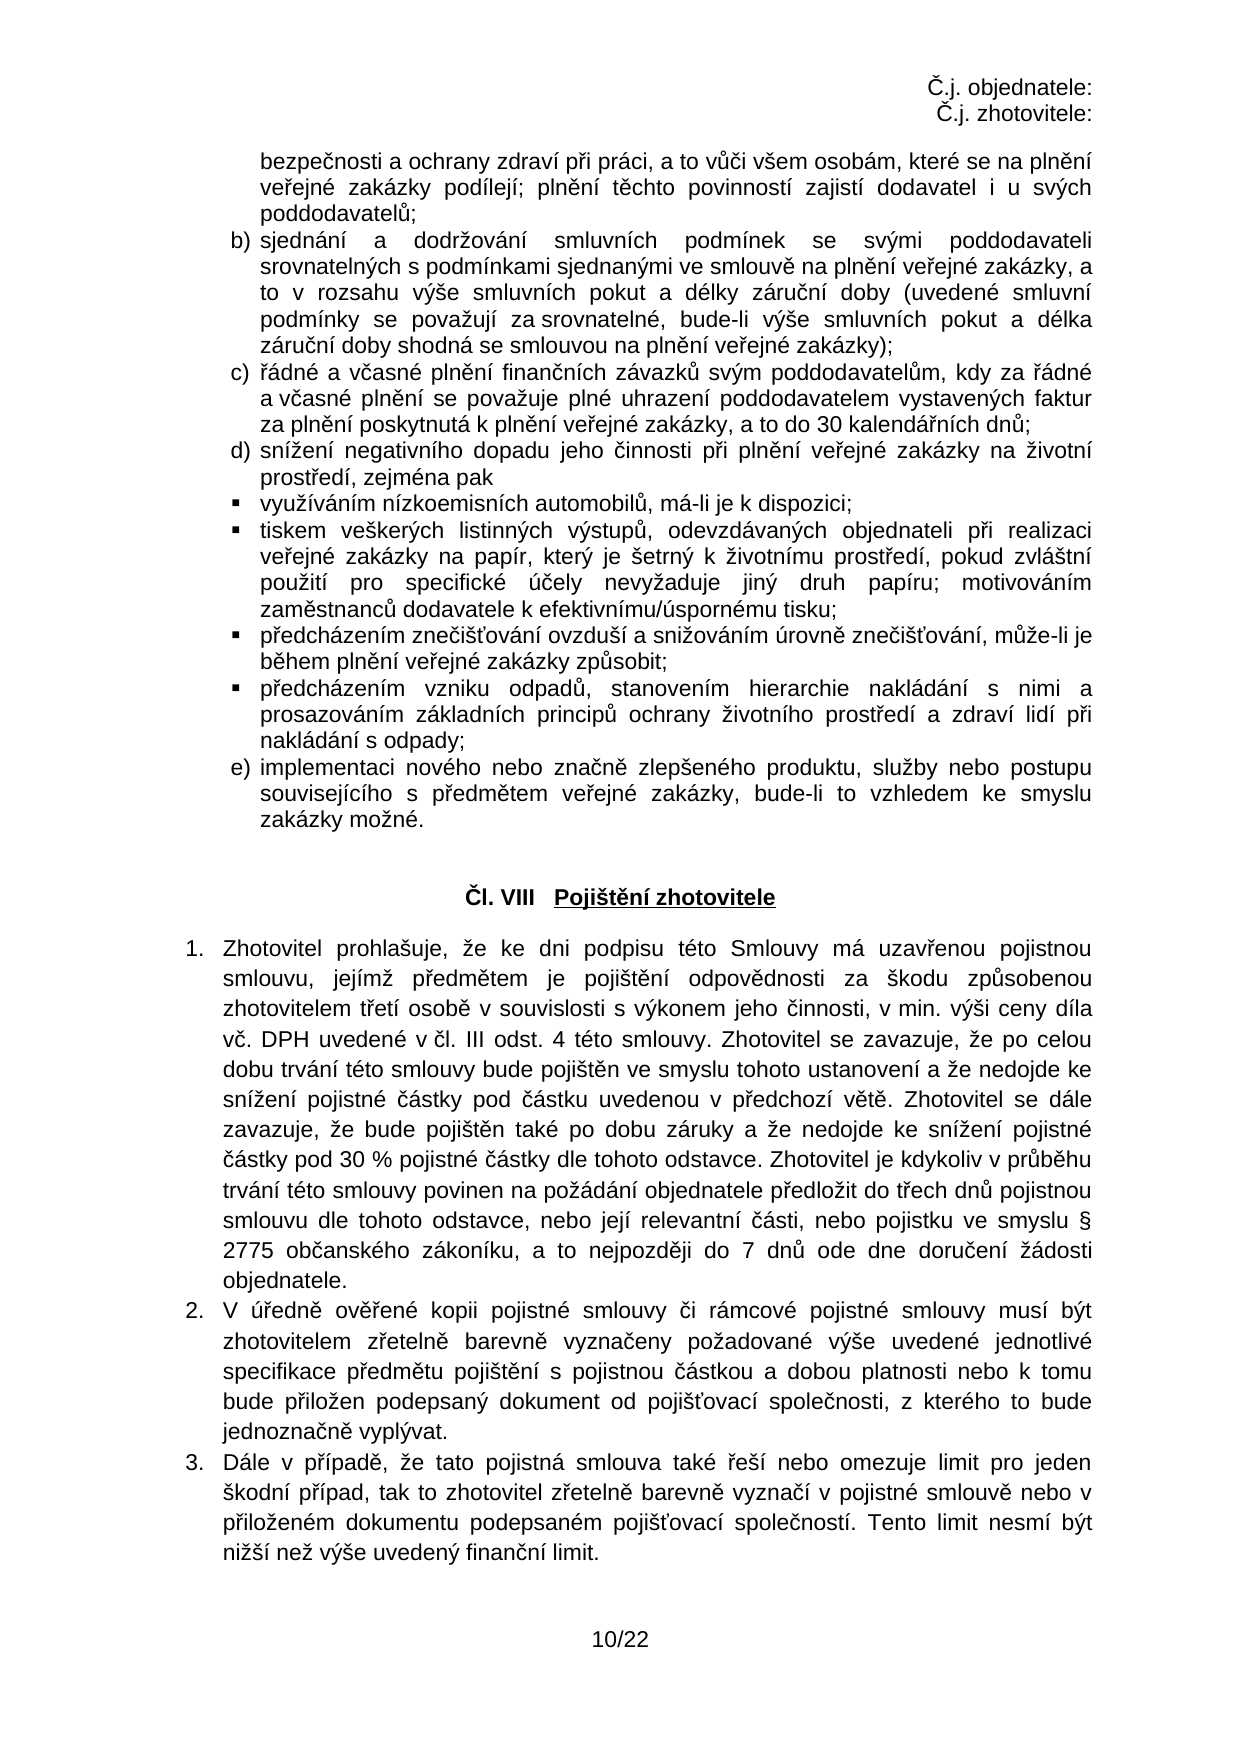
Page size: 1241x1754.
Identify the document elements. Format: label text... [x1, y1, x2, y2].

list snížení negativního dopadu jeho činnosti při plnění veřejné zakázky na životní prostředí, zejména pak [230, 437, 1093, 490]
list V úředně ověřené kopii pojistné smlouvy či rámcové pojistné smlouvy musí být zhotovitelem zřetelně barevně vyznačeny požadované výše uvedené jednotlivé specifikace předmětu pojištění s pojistnou částkou a dobou platnosti nebo k tomu bude přiložen podepsaný dokument od pojišťovací společnosti, z kterého to bude jednoznačně vyplývat. [185, 1297, 1093, 1444]
text Čl. VIII Pojištění zhotovitele [148, 884, 1093, 910]
list řádné a včasné plnění finančních závazků svým poddodavatelům, kdy za řádné a včasné plnění se považuje plné uhrazení poddodavatelem vystavených faktur za plnění poskytnutá k plnění veřejné zakázky, a to do 30 kalendářních dnů; [230, 358, 1093, 437]
list sjednání a dodržování smluvních podmínek se svými poddodavateli srovnatelných s podmínkami sjednanými ve smlouvě na plnění veřejné zakázky, a to v rozsahu výše smluvních pokut a délky záruční doby (uvedené smluvní podmínky se považují za srovnatelné, bude-li výše smluvních pokut a délka záruční doby shodná se smlouvou na plnění veřejné zakázky); [230, 227, 1093, 358]
list Dále v případě, že tato pojistná smlouva také řeší nebo omezuje limit pro jeden škodní případ, tak to zhotovitel zřetelně barevně vyznačí v pojistné smlouvě nebo v přiloženém dokumentu podepsaném pojišťovací společností. Tento limit nesmí být nižší než výše uvedený finanční limit. [185, 1448, 1093, 1565]
list tiskem veškerých listinných výstupů, odevzdávaných objednateli při realizaci veřejné zakázky na papír, který je šetrný k životnímu prostředí, pokud zvláštní použití pro specifické účely nevyžaduje jiný druh papíru; motivováním zaměstnanců dodavatele k efektivnímu/úspornému tisku; [230, 517, 1093, 622]
list využíváním nízkoemisních automobilů, má-li je k dispozici; [230, 490, 1093, 517]
list předcházením znečišťování ovzduší a snižováním úrovně znečišťování, může-li je během plnění veřejné zakázky způsobit; [230, 622, 1093, 675]
list implementaci nového nebo značně zlepšeného produktu, služby nebo postupu souvisejícího s předmětem veřejné zakázky, bude-li to vzhledem ke smyslu zakázky možné. [230, 754, 1093, 833]
list předcházením vzniku odpadů, stanovením hierarchie nakládání s nimi a prosazováním základních principů ochrany životního prostředí a zdraví lidí při nakládání s odpady; [230, 675, 1093, 754]
list Zhotovitel prohlašuje, že ke dni podpisu této Smlouvy má uzavřenou pojistnou smlouvu, jejímž předmětem je pojištění odpovědnosti za škodu způsobenou zhotovitelem třetí osobě v souvislosti s výkonem jeho činnosti, v min. výši ceny díla vč. DPH uvedené v čl. III odst. 4 této smlouvy. Zhotovitel se zavazuje, že po celou dobu trvání této smlouvy bude pojištěn ve smyslu tohoto ustanovení a že nedojde ke snížení pojistné částky pod částku uvedenou v předchozí větě. Zhotovitel se dále zavazuje, že bude pojištěn také po dobu záruky a že nedojde ke snížení pojistné částky pod 30 % pojistné částky dle tohoto odstavce. Zhotovitel je kdykoliv v průběhu trvání této smlouvy povinen na požádání objednatele předložit do třech dnů pojistnou smlouvu dle tohoto odstavce, nebo její relevantní části, nebo pojistku ve smyslu § 2775 občanského zákoníku, a to nejpozději do 7 dnů ode dne doručení žádosti objednatele. [185, 935, 1093, 1293]
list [230, 148, 1093, 227]
